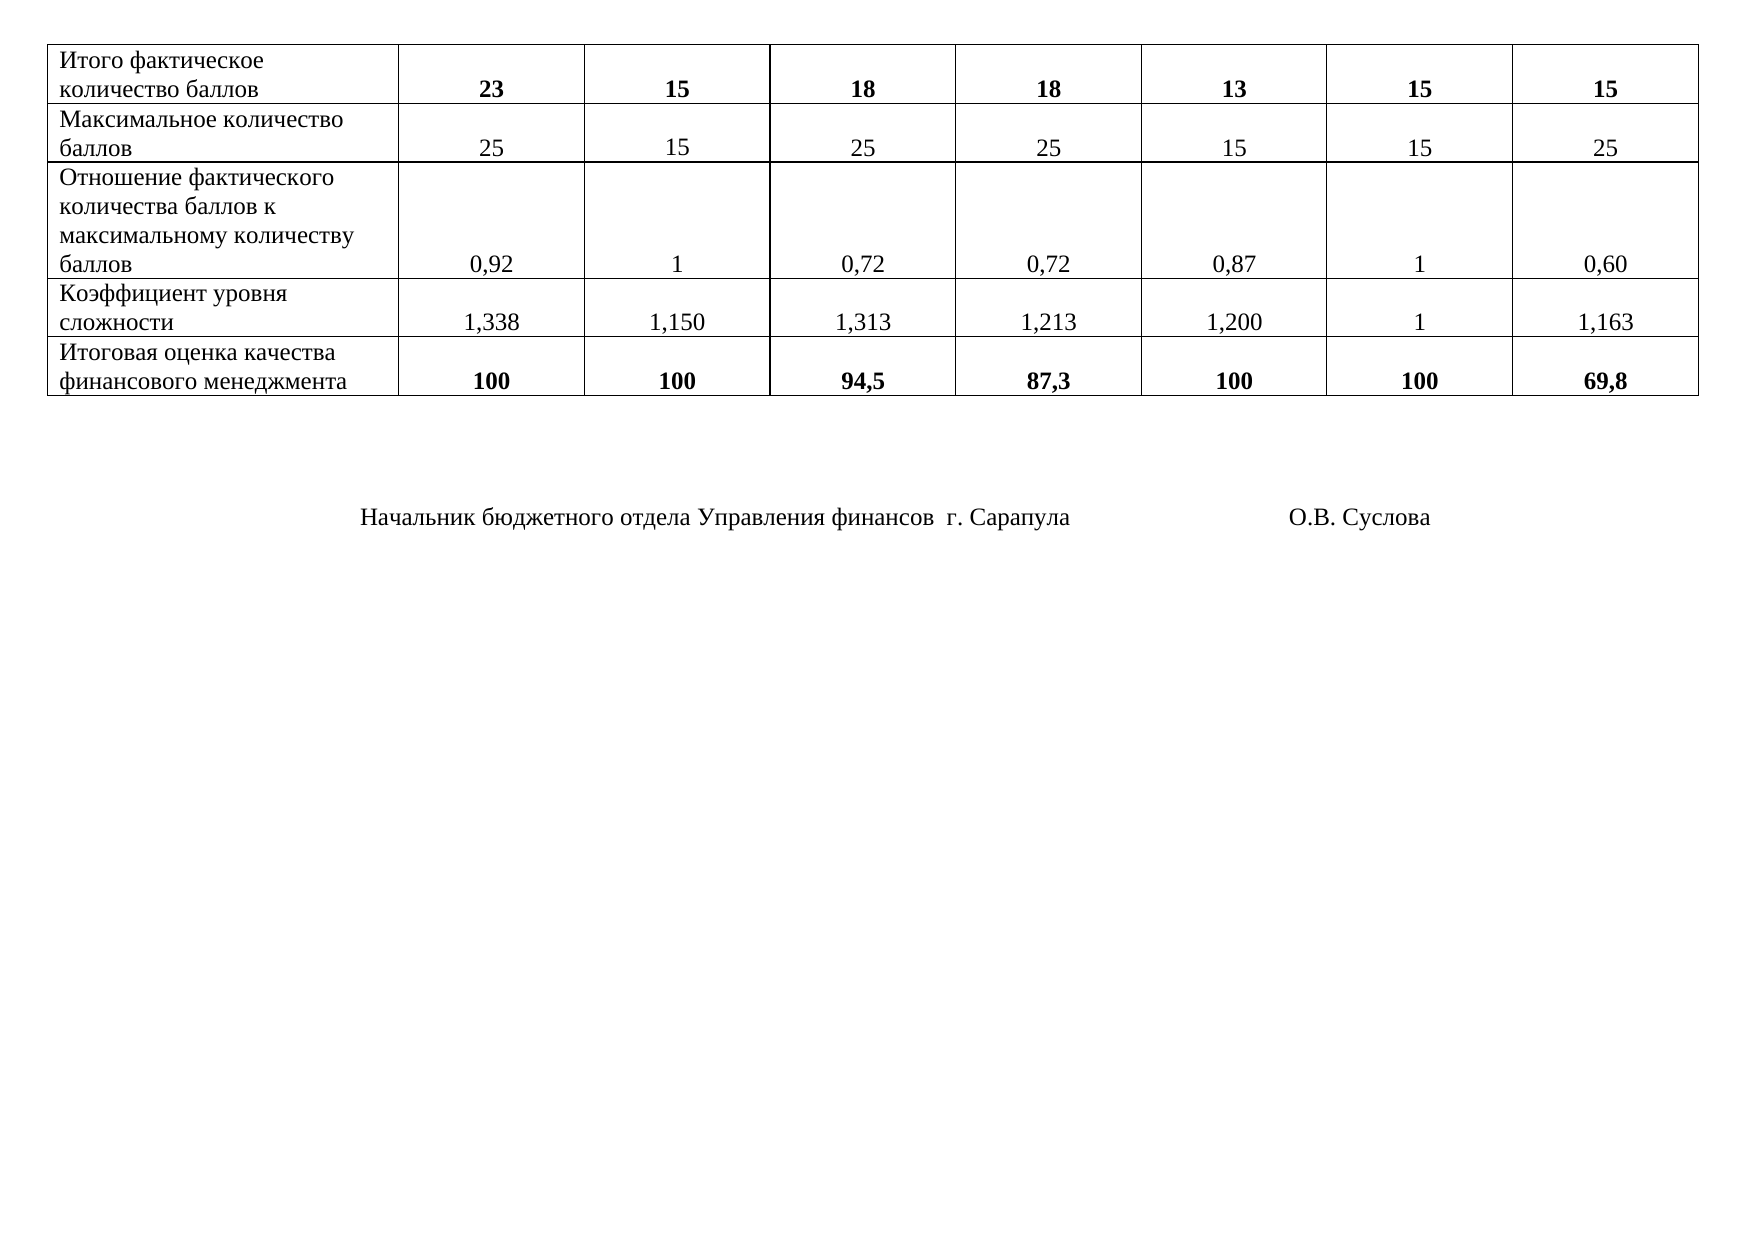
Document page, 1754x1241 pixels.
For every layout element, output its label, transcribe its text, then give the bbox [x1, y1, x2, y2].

table_cell 13 [1142, 45, 1326, 103]
table_cell 1,338 [399, 279, 584, 336]
table_cell 1,150 [585, 279, 769, 336]
table_cell 0,60 [1513, 163, 1698, 277]
table_cell 1 [1327, 279, 1512, 336]
table_cell 25 [956, 104, 1141, 161]
table_cell 15 [1513, 45, 1698, 103]
table_cell 15 [1327, 45, 1512, 103]
table_cell 100 [1327, 337, 1512, 394]
table_cell 18 [956, 45, 1141, 103]
table_cell 25 [771, 104, 955, 161]
table_cell 100 [1142, 337, 1326, 394]
table_cell Коэффициент уровня сложности [48, 279, 398, 336]
table_cell 94,5 [771, 337, 955, 394]
table_cell 100 [399, 337, 584, 394]
table_cell 1,313 [771, 279, 955, 336]
table_cell 15 [585, 45, 769, 103]
table_cell Итоговая оценка качества финансового менеджмента [48, 337, 398, 394]
table_cell 0,92 [399, 163, 584, 277]
table_cell 69,8 [1513, 337, 1698, 394]
table_cell 15 [1142, 104, 1326, 161]
table_cell 15 [1327, 104, 1512, 161]
table_cell 1,200 [1142, 279, 1326, 336]
table_cell 100 [585, 337, 769, 394]
table_cell 25 [399, 104, 584, 161]
table_cell 0,87 [1142, 163, 1326, 277]
table_cell 1,213 [956, 279, 1141, 336]
table_cell 18 [771, 45, 955, 103]
table_cell 87,3 [956, 337, 1141, 394]
table_cell 1 [585, 163, 769, 277]
table_cell 0,72 [771, 163, 955, 277]
table_cell Итого фактическое количество баллов [48, 45, 398, 103]
table_cell 1,163 [1513, 279, 1698, 336]
table_cell Отношение фактического количества баллов к максимальному количеству баллов [48, 163, 398, 277]
table_cell 23 [399, 45, 584, 103]
table_cell 1 [1327, 163, 1512, 277]
table_cell 25 [1513, 104, 1698, 161]
text Начальник бюджетного отдела Управления финансов г. Сарапула О.В. Суслова [59, 502, 1713, 531]
table_cell Максимальное количество баллов [48, 104, 398, 161]
table_cell 0,72 [956, 163, 1141, 277]
table_cell 15 [585, 104, 769, 161]
